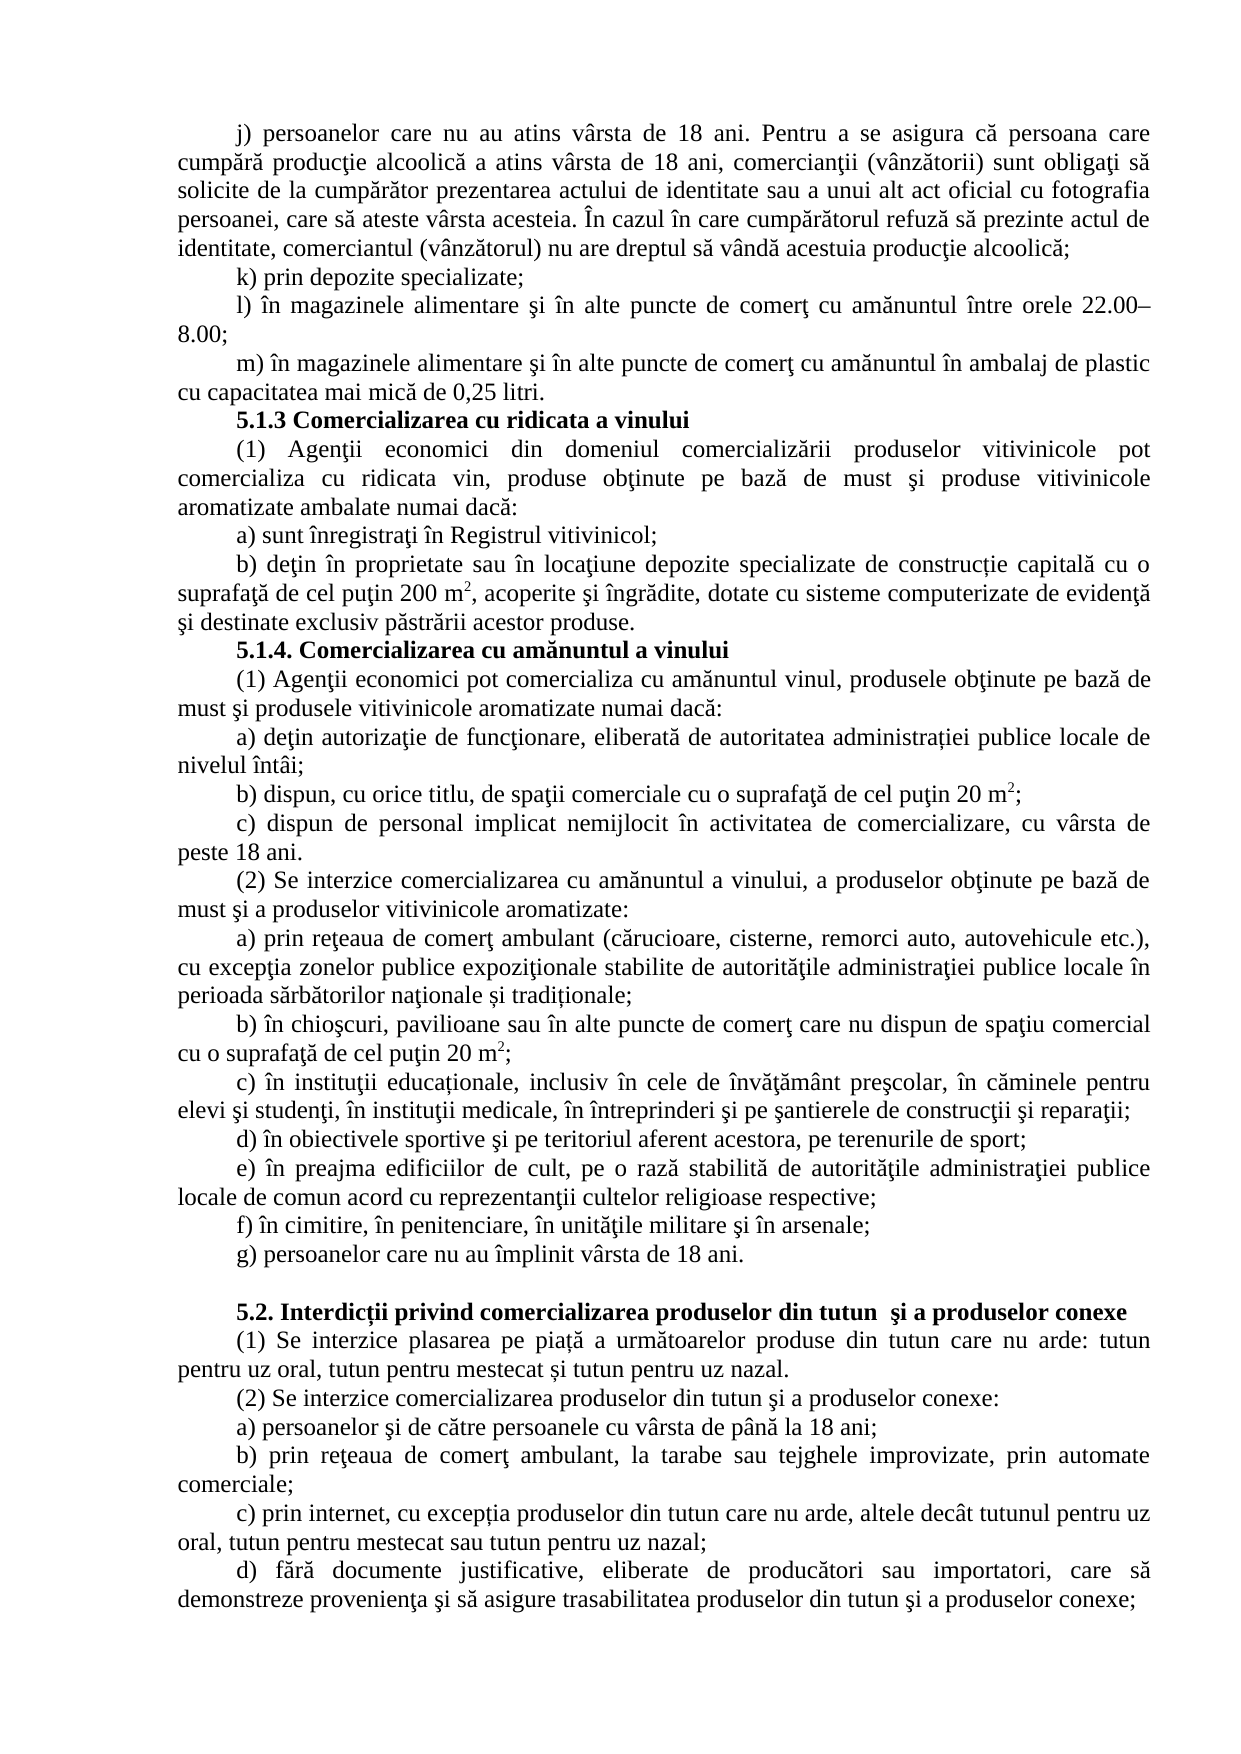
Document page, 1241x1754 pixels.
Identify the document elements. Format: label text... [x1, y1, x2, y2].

text (1) Se interzice plasarea pe piață a următoarelor produse din tutun care nu arde: tutun pentru uz oral, tutun pentru mestecat și tutun pentru uz nazal. [177, 1326, 1152, 1383]
text j) persoanelor care nu au atins vârsta de 18 ani. Pentru a se asigura că persoana care cumpără producţie alcoolică a atins vârsta de 18 ani, comercianţii (vânzătorii) sunt obligaţi să solicite de la cumpărător prezentarea actului de identitate sau a unui alt act oficial cu fotografia persoanei, care să ateste vârsta acesteia. În cazul în care cumpărătorul refuză să prezinte actul de identitate, comerciantul (vânzătorul) nu are dreptul să vândă acestuia producţie alcoolică; [177, 118, 1152, 262]
text l) în magazinele alimentare şi în alte puncte de comerţ cu amănuntul între orele 22.00–8.00; [177, 291, 1152, 348]
text 5.1.3 Comercializarea cu ridicata a vinului [177, 406, 1152, 434]
text b) prin reţeaua de comerţ ambulant, la tarabe sau tejghele improvizate, prin automate comerciale; [177, 1441, 1152, 1498]
text 5.2. Interdicții privind comercializarea produselor din tutun şi a produselor conexe [177, 1297, 1152, 1326]
text 5.1.4. Comercializarea cu amănuntul a vinului [177, 636, 1152, 664]
text b) în chioşcuri, pavilioane sau în alte puncte de comerţ care nu dispun de spaţiu comercial cu o suprafaţă de cel puţin 20 m2; [177, 1009, 1152, 1067]
text a) deţin autorizaţie de funcţionare, eliberată de autoritatea administrației publice locale de nivelul întâi; [177, 722, 1152, 779]
text b) dispun, cu orice titlu, de spaţii comerciale cu o suprafaţă de cel puţin 20 m2; [177, 779, 1152, 808]
text c) prin internet, cu excepția produselor din tutun care nu arde, altele decât tutunul pentru uz oral, tutun pentru mestecat sau tutun pentru uz nazal; [177, 1498, 1152, 1556]
text c) în instituţii educaționale, inclusiv în cele de învăţământ preşcolar, în căminele pentru elevi şi studenţi, în instituţii medicale, în întreprinderi şi pe şantierele de construcţii şi reparaţii; [177, 1067, 1152, 1124]
text (1) Agenţii economici pot comercializa cu amănuntul vinul, produsele obţinute pe bază de must şi produsele vitivinicole aromatizate numai dacă: [177, 664, 1152, 722]
text b) deţin în proprietate sau în locaţiune depozite specializate de construcție capitală cu o suprafaţă de cel puţin 200 m2, acoperite şi îngrădite, dotate cu sisteme computerizate de evidenţă şi destinate exclusiv păstrării acestor produse. [177, 549, 1152, 636]
text k) prin depozite specializate; [177, 262, 1152, 291]
text a) prin reţeaua de comerţ ambulant (cărucioare, cisterne, remorci auto, autovehicule etc.), cu excepţia zonelor publice expoziţionale stabilite de autorităţile administraţiei publice locale în perioada sărbătorilor naţionale și tradiționale; [177, 923, 1152, 1009]
text c) dispun de personal implicat nemijlocit în activitatea de comercializare, cu vârsta de peste 18 ani. [177, 808, 1152, 866]
text a) persoanelor şi de către persoanele cu vârsta de până la 18 ani; [177, 1412, 1152, 1441]
text (2) Se interzice comercializarea cu amănuntul a vinului, a produselor obţinute pe bază de must şi a produselor vitivinicole aromatizate: [177, 866, 1152, 923]
text d) în obiectivele sportive şi pe teritoriul aferent acestora, pe terenurile de sport; [177, 1124, 1152, 1153]
text e) în preajma edificiilor de cult, pe o rază stabilită de autorităţile administraţiei publice locale de comun acord cu reprezentanţii cultelor religioase respective; [177, 1153, 1152, 1211]
text (1) Agenţii economici din domeniul comercializării produselor vitivinicole pot comercializa cu ridicata vin, produse obţinute pe bază de must şi produse vitivinicole aromatizate ambalate numai dacă: [177, 434, 1152, 521]
text a) sunt înregistraţi în Registrul vitivinicol; [177, 521, 1152, 549]
text (2) Se interzice comercializarea produselor din tutun şi a produselor conexe: [177, 1383, 1152, 1412]
text g) persoanelor care nu au împlinit vârsta de 18 ani. [177, 1239, 1152, 1268]
text m) în magazinele alimentare şi în alte puncte de comerţ cu amănuntul în ambalaj de plastic cu capacitatea mai mică de 0,25 litri. [177, 348, 1152, 406]
text f) în cimitire, în penitenciare, în unităţile militare şi în arsenale; [177, 1211, 1152, 1239]
text d) fără documente justificative, eliberate de producători sau importatori, care să demonstreze provenienţa şi să asigure trasabilitatea produselor din tutun şi a produselor conexe; [177, 1556, 1152, 1613]
